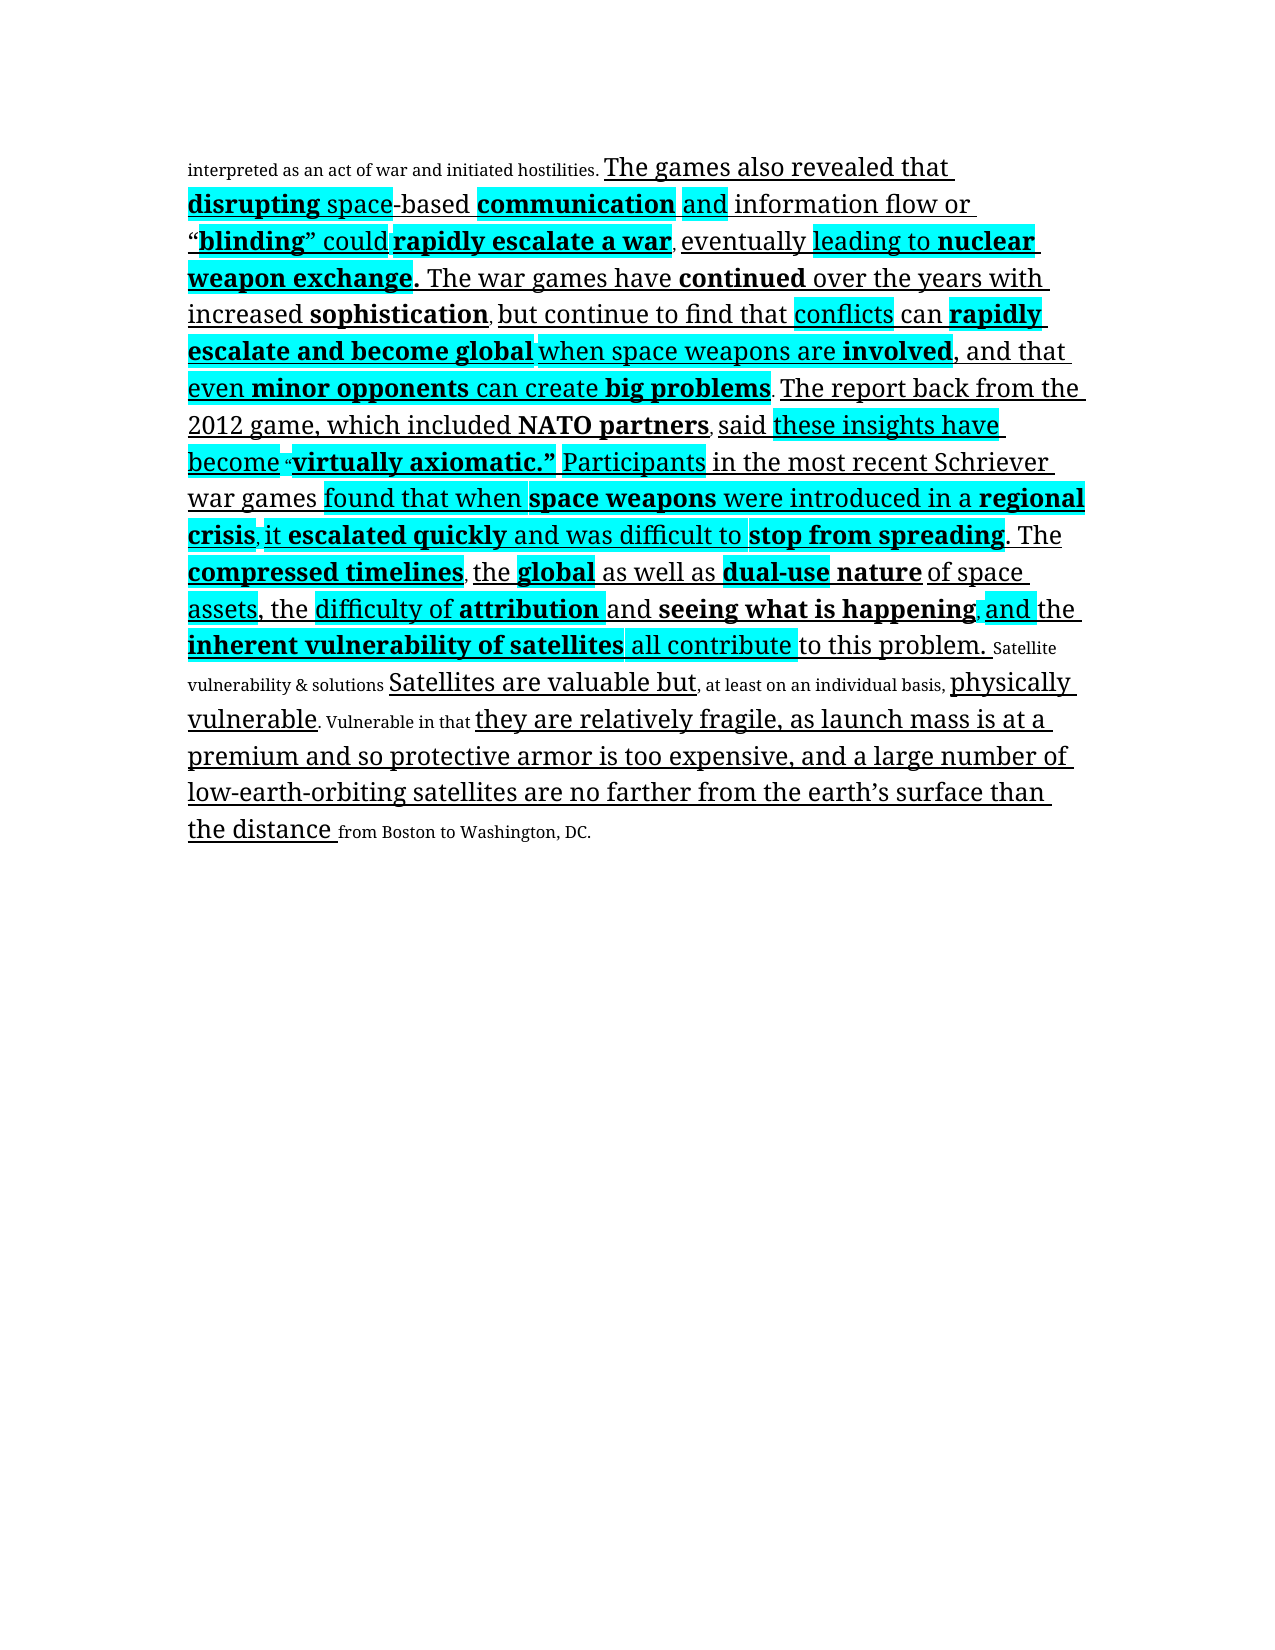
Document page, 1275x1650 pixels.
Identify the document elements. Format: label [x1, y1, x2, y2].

text [187, 150, 1087, 846]
